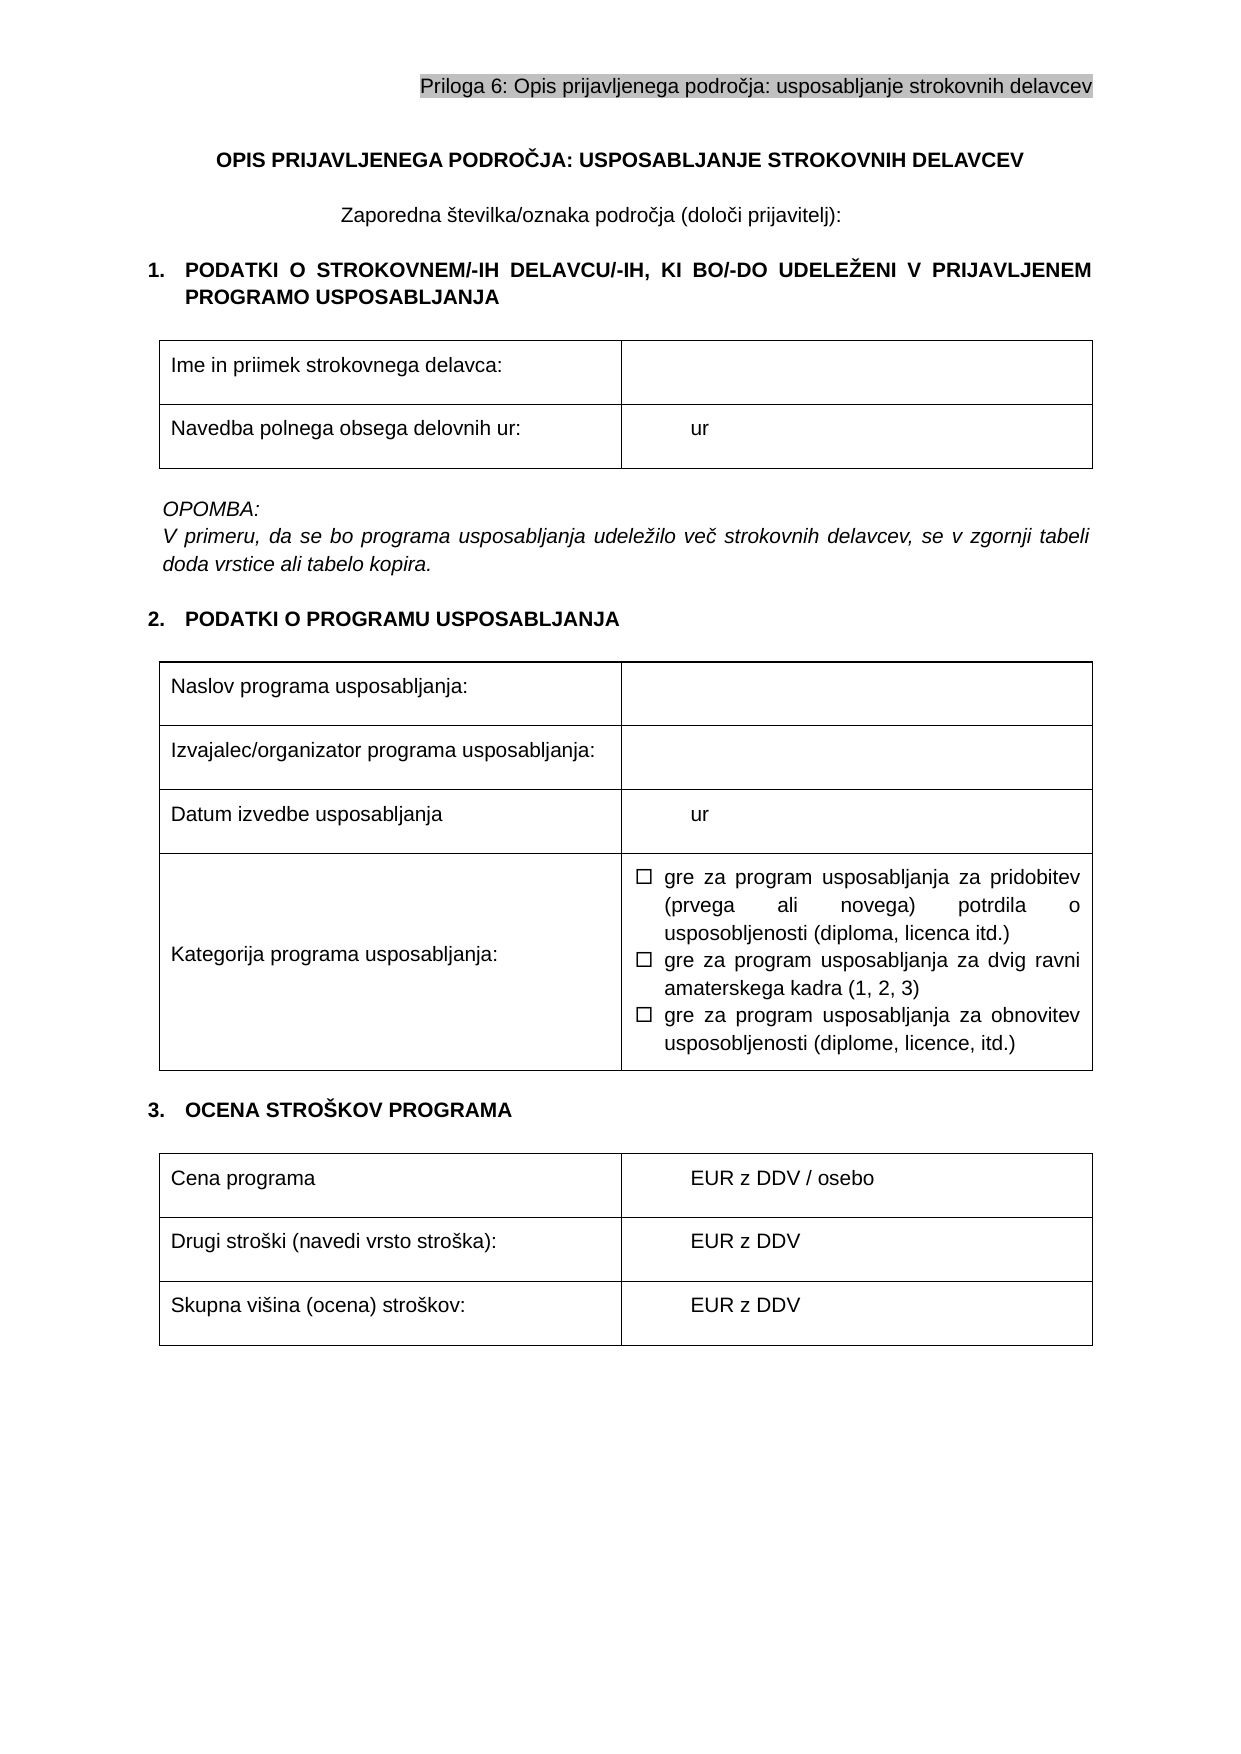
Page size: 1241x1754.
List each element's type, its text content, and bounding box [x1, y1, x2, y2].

table_cell Kategorija programa usposabljanja: [160, 854, 621, 1069]
text OPIS PRIJAVLJENEGA PODROČJA: USPOSABLJANJE STROKOVNIH DELAVCEV [148, 148, 1093, 172]
table_cell Drugi stroški (navedi vrsto stroška): [160, 1218, 621, 1281]
table_cell Navedba polnega obsega delovnih ur: [160, 405, 621, 468]
table_cell EUR z DDV [622, 1282, 1092, 1345]
subtitle OCENA STROŠKOV PROGRAMA [148, 1098, 1093, 1122]
text V primeru, da se bo programa usposabljanja udeležilo več strokovnih delavcev, se v zgornji tabeli doda vrstice ali tabelo kopira. [162, 524, 1093, 575]
table_cell Skupna višina (ocena) stroškov: [160, 1282, 621, 1345]
table_header Cena programa [160, 1154, 621, 1217]
table_header [622, 663, 1092, 725]
table_cell ur [622, 790, 1092, 853]
table_cell [622, 726, 1092, 789]
table_cell Izvajalec/organizator programa usposabljanja: [160, 726, 621, 789]
table_header [622, 341, 1092, 404]
table_header Naslov programa usposabljanja: [160, 663, 621, 725]
text Zaporedna številka/oznaka področja (določi prijavitelj): [148, 203, 1093, 227]
table_header Ime in priimek strokovnega delavca: [160, 341, 621, 404]
table_header EUR z DDV / osebo [622, 1154, 1092, 1217]
table_cell ur [622, 405, 1092, 468]
table_cell EUR z DDV [622, 1218, 1092, 1281]
subtitle PODATKI O strokovnem/-ih delavcu/-ih, ki bo/-do UDELEŽENI V PRIJAVLJENEM PROGRAMO USPOSABLJANJA [148, 258, 1093, 309]
subtitle PODATKI O programU usposabljanja [148, 606, 1093, 630]
table_cell Datum izvedbe usposabljanja [160, 790, 621, 853]
text OPOMBA: [148, 496, 1093, 520]
table_cell gre za program usposabljanja za pridobitev (prvega ali novega) potrdila o usposobljenosti (diploma, licenca itd.) gre za program usposabljanja za dvig ravni amaterskega kadra (1, 2, 3) gre za program usposabljanja za obnovitev usposobljenosti (diplome, licence, itd.) [622, 854, 1092, 1069]
